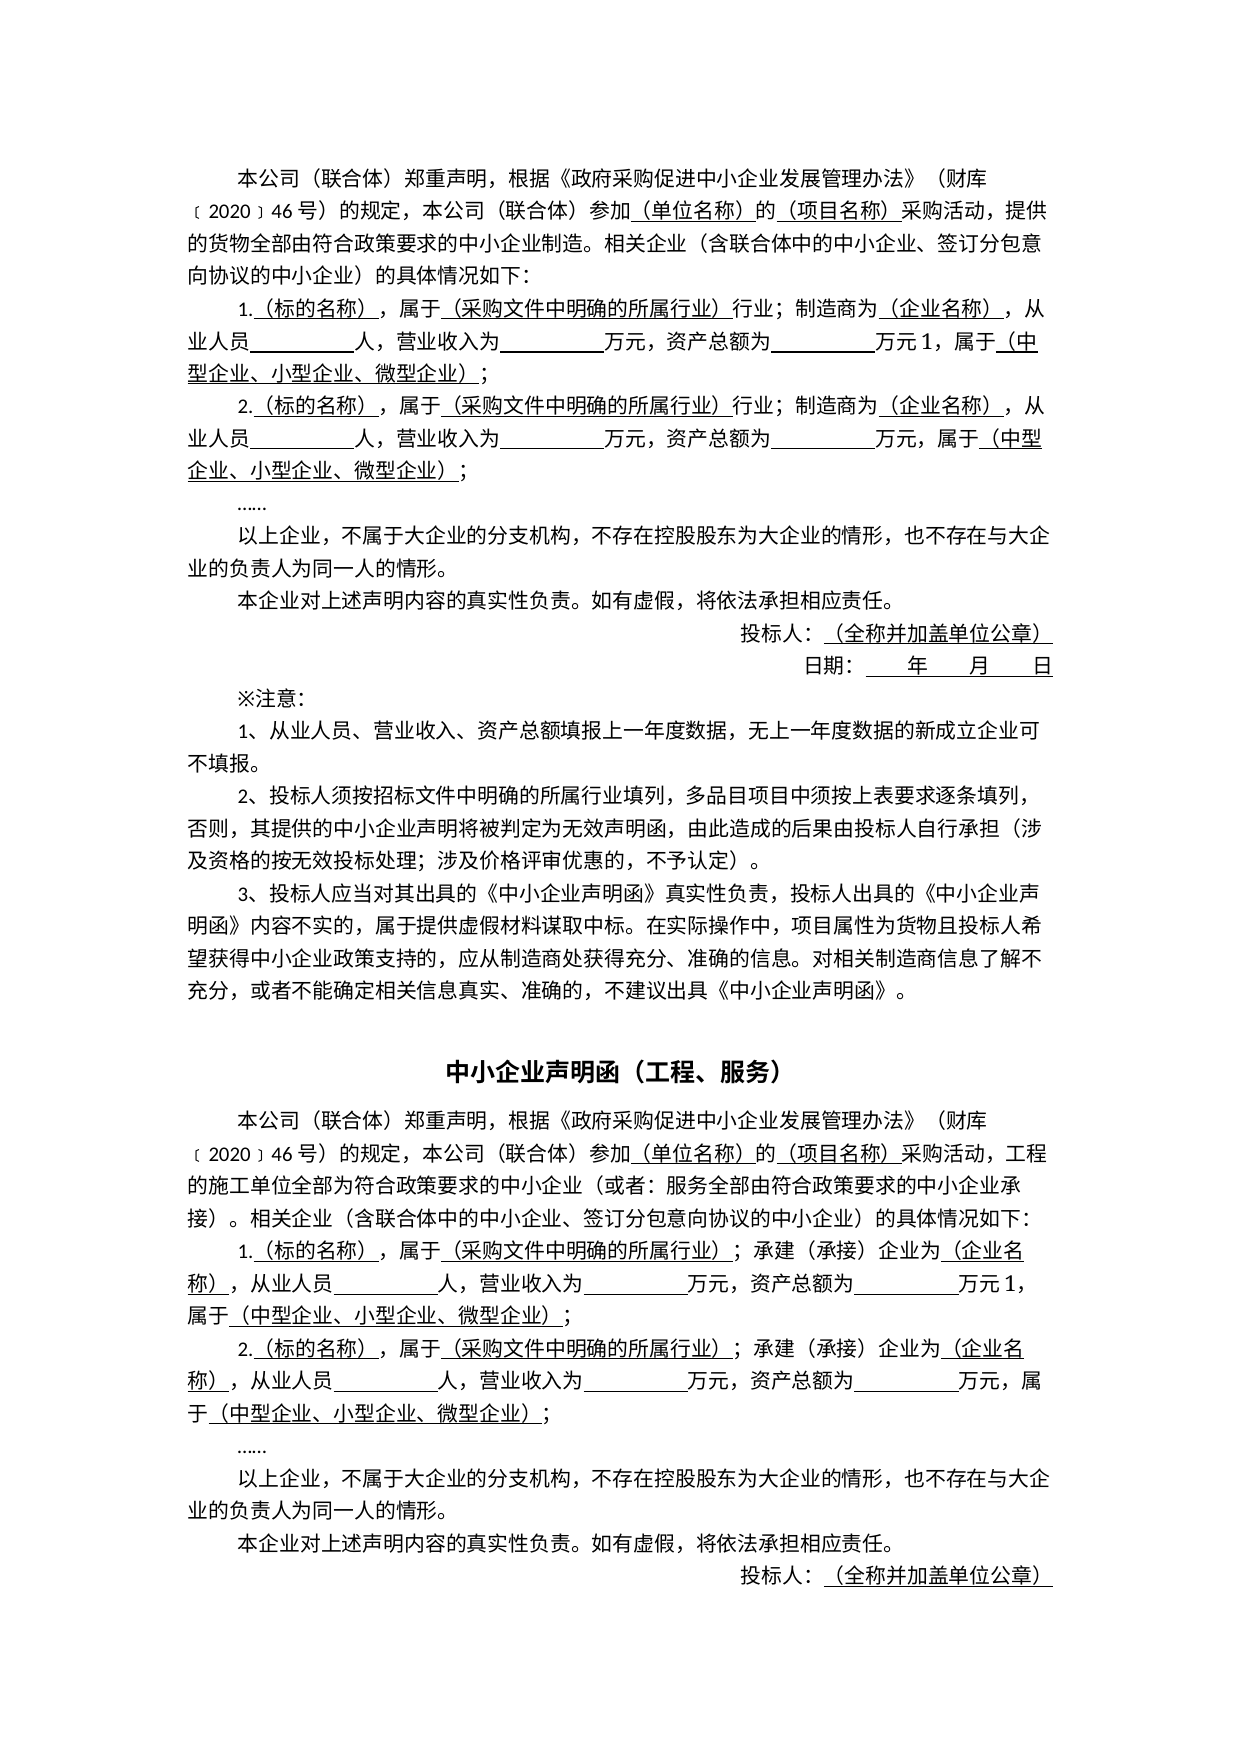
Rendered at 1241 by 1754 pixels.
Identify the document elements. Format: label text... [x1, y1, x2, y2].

text 投标人：（全称并加盖单位公章） [187, 1559, 1053, 1592]
text 1.（标的名称），属于（采购文件中明确的所属行业）；承建（承接）企业为（企业名称），从业人员 人，营业收入为 万元，资产总额为 万元1，属于（中型企业、小型企业、微型企业）； [187, 1234, 1053, 1332]
text …… [187, 487, 1053, 519]
text 本公司（联合体）郑重声明，根据《政府采购促进中小企业发展管理办法》（财库﹝2020﹞46 号）的规定，本公司（联合体）参加（单位名称）的（项目名称）采购活动，工程的施工单位全部为符合政策要求的中小企业（或者：服务全部由符合政策要求的中小企业承接）。相关企业（含联合体中的中小企业、签订分包意向协议的中小企业）的具体情况如下： [187, 1104, 1053, 1234]
text 1.（标的名称），属于（采购文件中明确的所属行业）行业；制造商为（企业名称），从业人员 人，营业收入为 万元，资产总额为 万元1，属于（中型企业、小型企业、微型企业）； [187, 292, 1053, 389]
text 2.（标的名称），属于（采购文件中明确的所属行业）行业；制造商为（企业名称），从业人员 人，营业收入为 万元，资产总额为 万元，属于（中型企业、小型企业、微型企业）； [187, 389, 1053, 487]
text 投标人：（全称并加盖单位公章） [187, 617, 1053, 649]
text 日期： 年 月 日 [187, 649, 1053, 682]
text 1、从业人员、营业收入、资产总额填报上一年度数据，无上一年度数据的新成立企业可不填报。 [187, 714, 1053, 779]
text 2、投标人须按招标文件中明确的所属行业填列，多品目项目中须按上表要求逐条填列，否则，其提供的中小企业声明将被判定为无效声明函，由此造成的后果由投标人自行承担（涉及资格的按无效投标处理；涉及价格评审优惠的，不予认定）。 [187, 779, 1053, 877]
text 3、投标人应当对其出具的《中小企业声明函》真实性负责，投标人出具的《中小企业声明函》内容不实的，属于提供虚假材料谋取中标。在实际操作中，项目属性为货物且投标人希望获得中小企业政策支持的，应从制造商处获得充分、准确的信息。对相关制造商信息了解不充分，或者不能确定相关信息真实、准确的，不建议出具《中小企业声明函》。 [187, 877, 1053, 1007]
text 本公司（联合体）郑重声明，根据《政府采购促进中小企业发展管理办法》（财库﹝2020﹞46 号）的规定，本公司（联合体）参加（单位名称）的（项目名称）采购活动，提供的货物全部由符合政策要求的中小企业制造。相关企业（含联合体中的中小企业、签订分包意向协议的中小企业）的具体情况如下： [187, 162, 1053, 292]
text 本企业对上述声明内容的真实性负责。如有虚假，将依法承担相应责任。 [187, 584, 1053, 617]
text ※注意： [187, 682, 1053, 714]
text 以上企业，不属于大企业的分支机构，不存在控股股东为大企业的情形，也不存在与大企业的负责人为同一人的情形。 [187, 519, 1053, 584]
text 本企业对上述声明内容的真实性负责。如有虚假，将依法承担相应责任。 [187, 1527, 1053, 1559]
text …… [187, 1429, 1053, 1462]
text 2.（标的名称），属于（采购文件中明确的所属行业）；承建（承接）企业为（企业名称），从业人员 人，营业收入为 万元，资产总额为 万元，属于（中型企业、小型企业、微型企业）； [187, 1332, 1053, 1429]
text 以上企业，不属于大企业的分支机构，不存在控股股东为大企业的情形，也不存在与大企业的负责人为同一人的情形。 [187, 1462, 1053, 1527]
text 中小企业声明函（工程、服务） [187, 1039, 1053, 1104]
